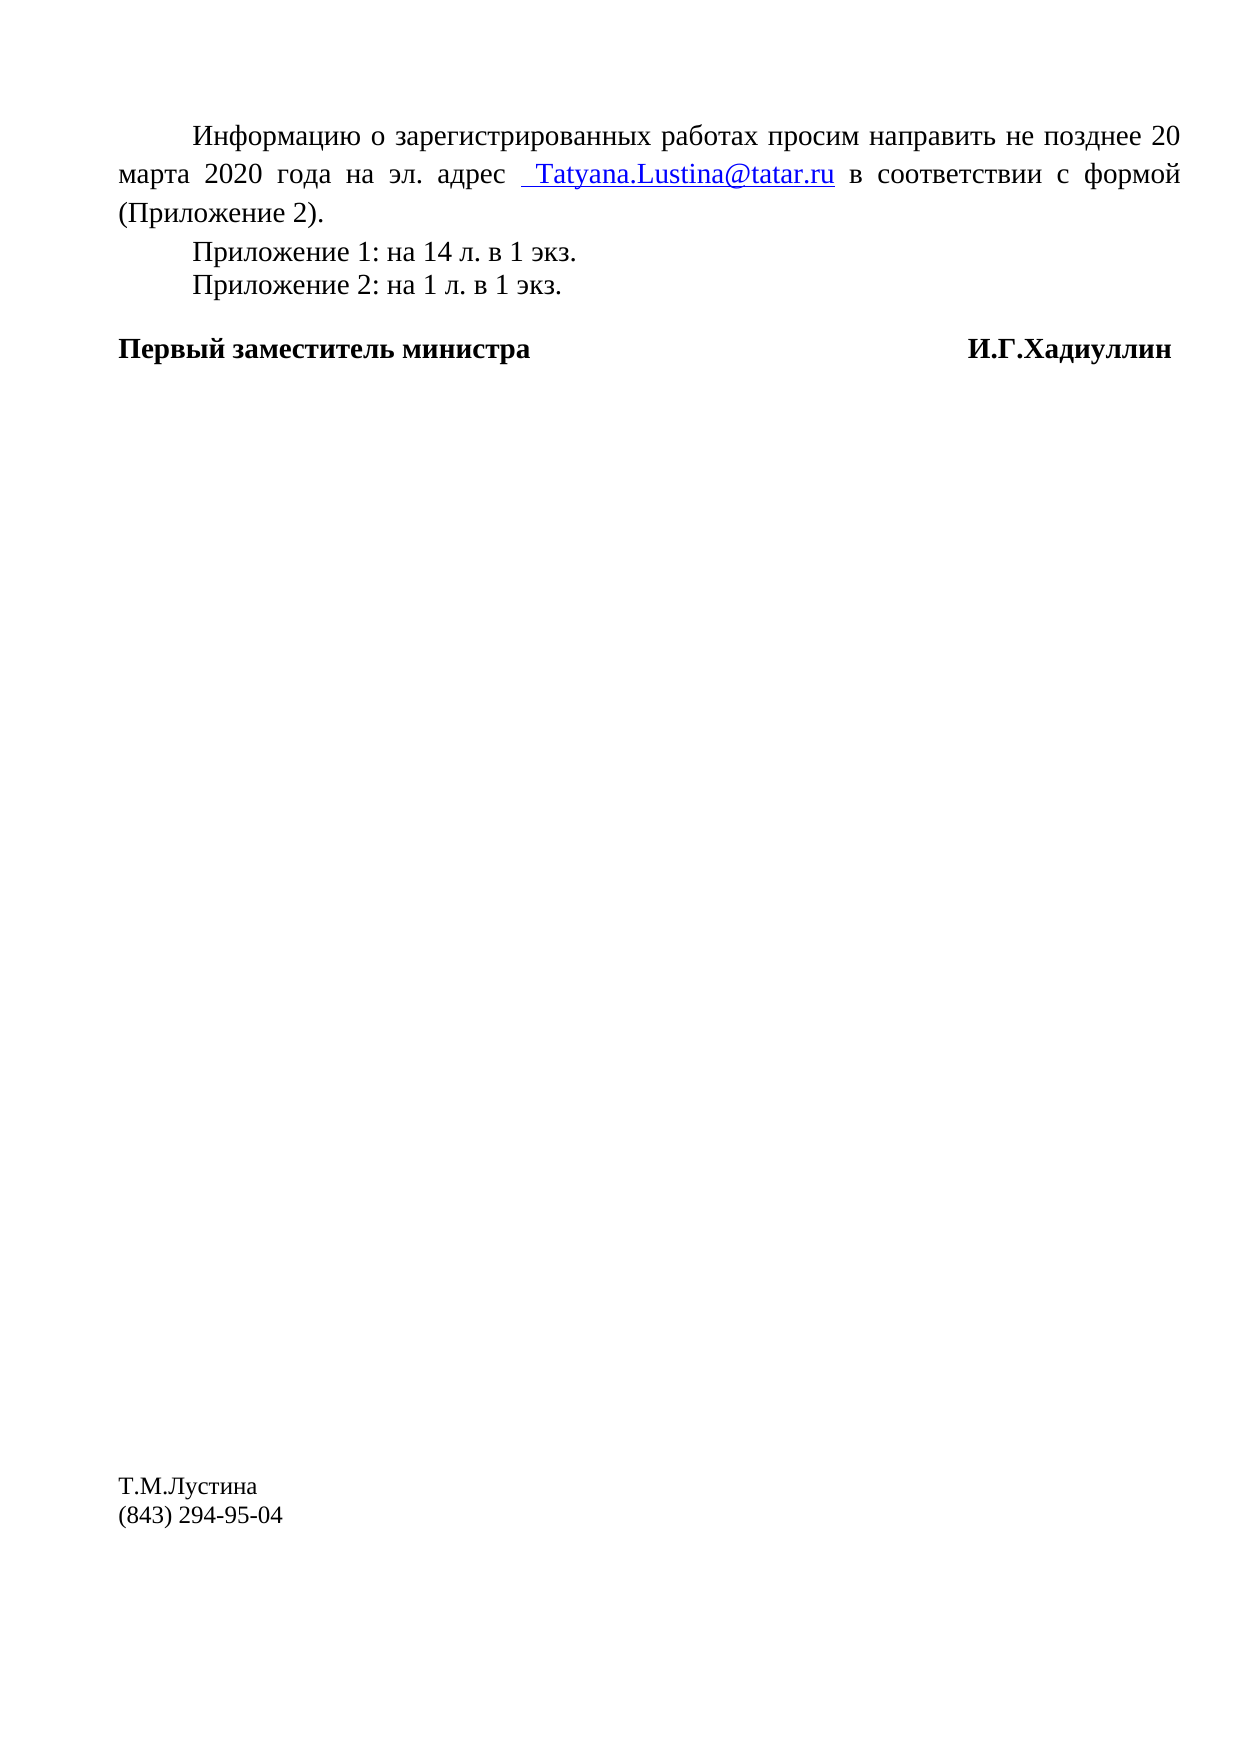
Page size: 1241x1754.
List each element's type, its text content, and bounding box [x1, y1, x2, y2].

text Приложение 1: на 14 л. в 1 экз. [118, 234, 1181, 267]
text Первый заместитель министра И.Г.Хадиуллин [118, 331, 1181, 364]
text Т.М.Лустина [118, 1471, 1181, 1500]
text (843) 294-95-04 [118, 1500, 1181, 1529]
text Информацию о зарегистрированных работах просим направить не позднее 20 марта 2020 года на эл. адрес Tatyana.Lustina@tatar.ru в соответствии с формой (Приложение 2). [118, 118, 1181, 229]
text Приложение 2: на 1 л. в 1 экз. [118, 267, 1181, 301]
